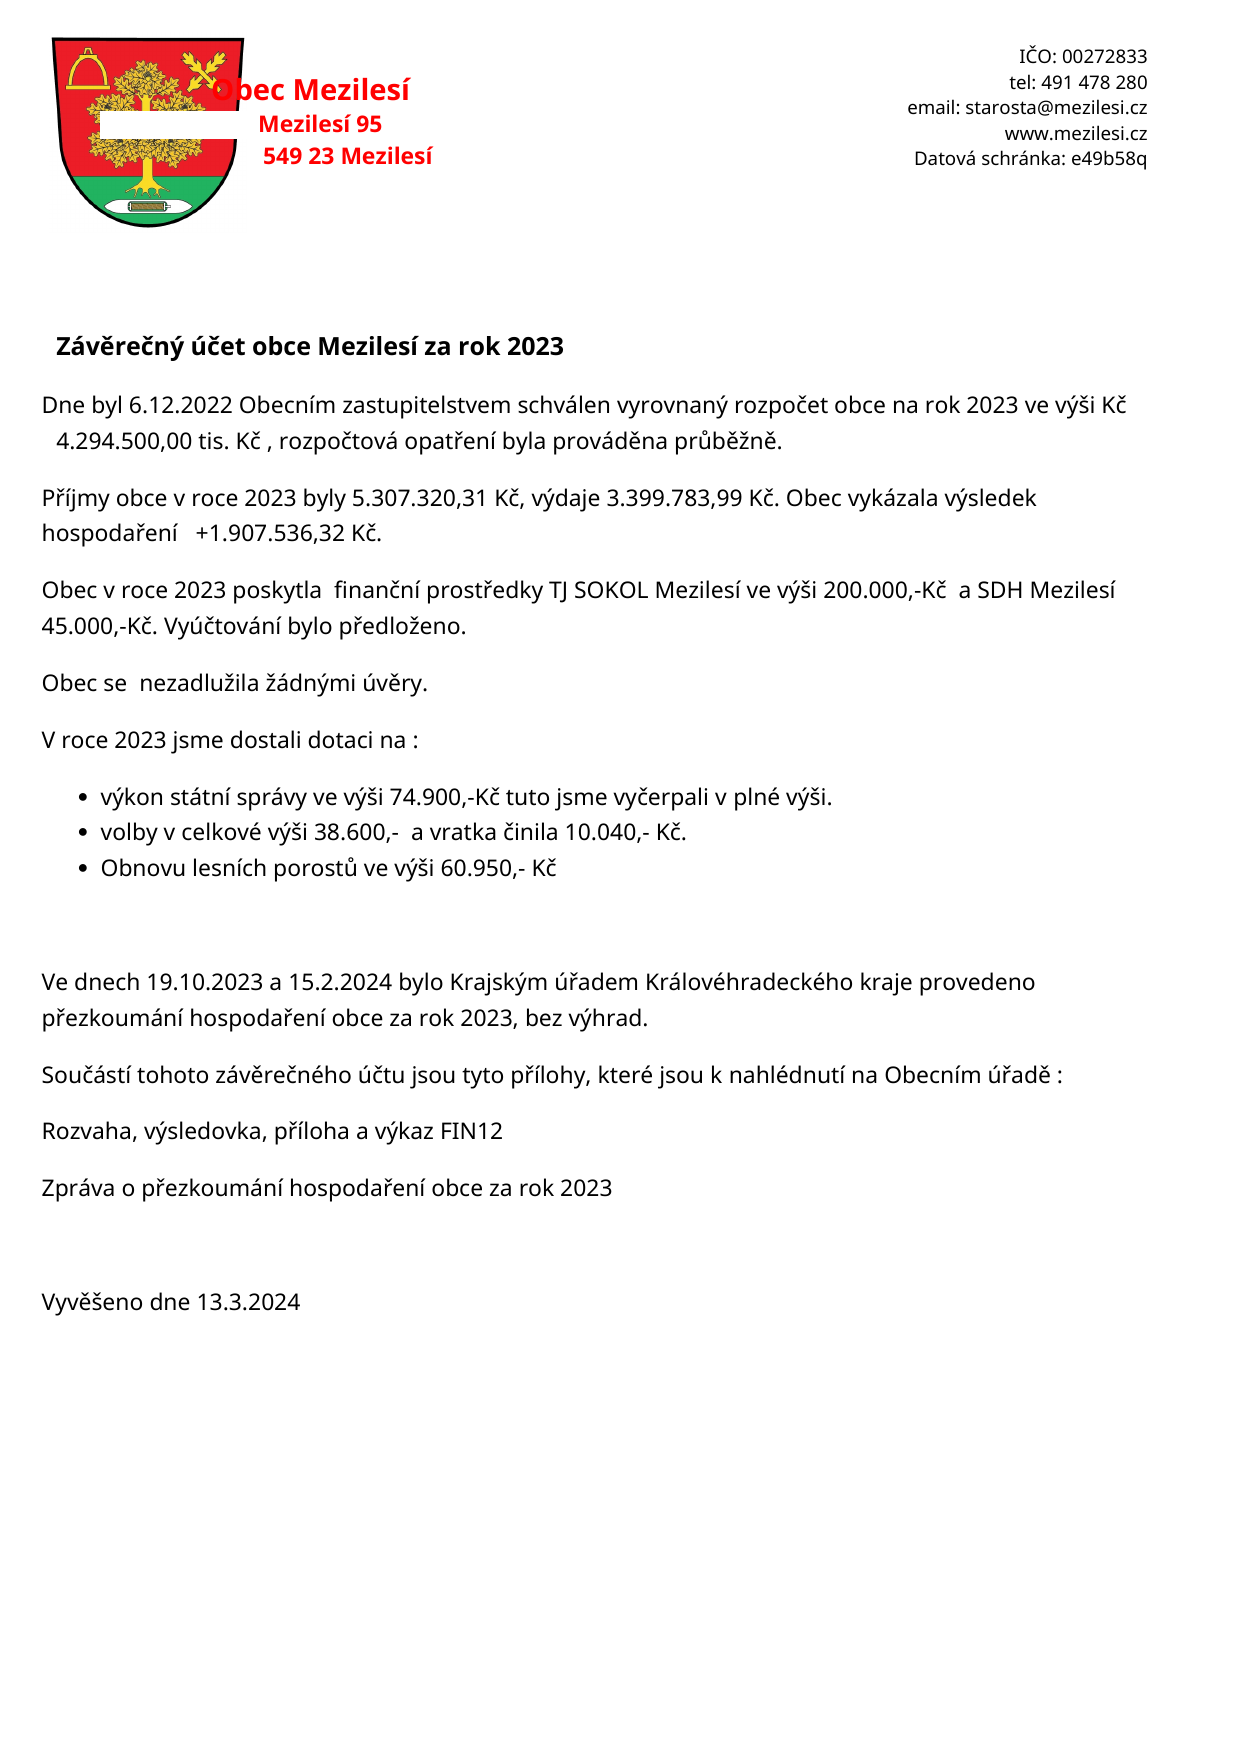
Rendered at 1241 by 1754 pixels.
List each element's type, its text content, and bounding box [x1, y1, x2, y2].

text Obec se nezadlužila žádnými úvěry. [41, 667, 1140, 698]
text Obec v roce 2023 poskytla finanční prostředky TJ SOKOL Mezilesí ve výši 200.000,-Kč a SDH Mezilesí 45.000,-Kč. Vyúčtování bylo předloženo. [41, 574, 1140, 641]
picture [48, 32, 247, 233]
list volby v celkové výši 38.600,- a vratka činila 10.040,- Kč. [79, 816, 1140, 848]
text Dne byl 6.12.2022 Obecním zastupitelstvem schválen vyrovnaný rozpočet obce na rok 2023 ve výši Kč 4.294.500,00 tis. Kč , rozpočtová opatření byla prováděna průběžně. [41, 389, 1140, 456]
list Obnovu lesních porostů ve výši 60.950,- Kč [79, 852, 1140, 883]
text Vyvěšeno dne 13.3.2024 [41, 1286, 1140, 1317]
text Příjmy obce v roce 2023 byly 5.307.320,31 Kč, výdaje 3.399.783,99 Kč. Obec vykázala výsledek hospodaření +1.907.536,32 Kč. [41, 481, 1140, 549]
picture [241, 87, 247, 97]
text V roce 2023 jsme dostali dotaci na : [41, 724, 1140, 755]
list výkon státní správy ve výši 74.900,-Kč tuto jsme vyčerpali v plné výši. [79, 780, 1140, 812]
text Ve dnech 19.10.2023 a 15.2.2024 bylo Krajským úřadem Královéhradeckého kraje provedeno přezkoumání hospodaření obce za rok 2023, bez výhrad. [41, 966, 1140, 1033]
text Závěrečný účet obce Mezilesí za rok 2023 [56, 329, 1140, 363]
text Součástí tohoto závěrečného účtu jsou tyto přílohy, které jsou k nahlédnutí na Obecním úřadě : [41, 1058, 1140, 1090]
text Rozvaha, výsledovka, příloha a výkaz FIN12 [41, 1115, 1140, 1147]
text Zpráva o přezkoumání hospodaření obce za rok 2023 [41, 1172, 1140, 1203]
